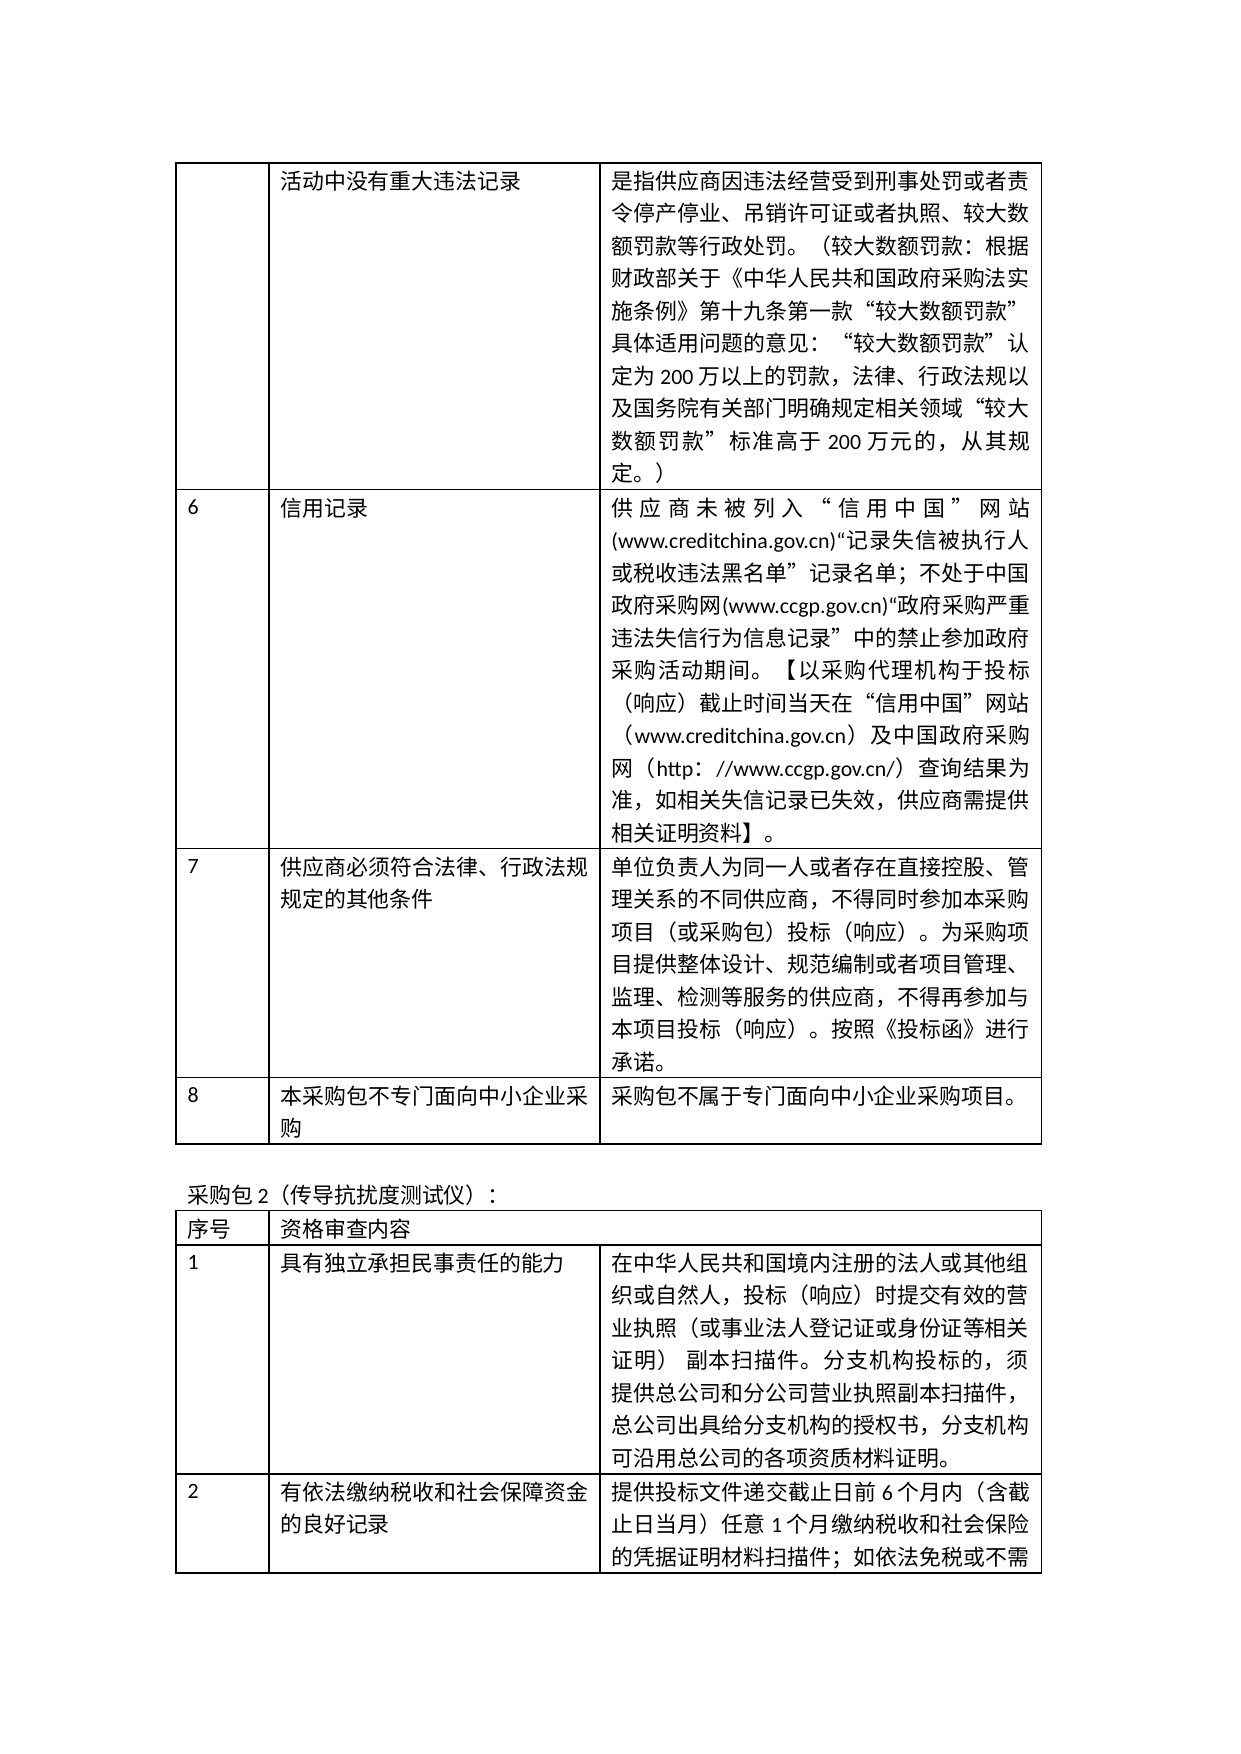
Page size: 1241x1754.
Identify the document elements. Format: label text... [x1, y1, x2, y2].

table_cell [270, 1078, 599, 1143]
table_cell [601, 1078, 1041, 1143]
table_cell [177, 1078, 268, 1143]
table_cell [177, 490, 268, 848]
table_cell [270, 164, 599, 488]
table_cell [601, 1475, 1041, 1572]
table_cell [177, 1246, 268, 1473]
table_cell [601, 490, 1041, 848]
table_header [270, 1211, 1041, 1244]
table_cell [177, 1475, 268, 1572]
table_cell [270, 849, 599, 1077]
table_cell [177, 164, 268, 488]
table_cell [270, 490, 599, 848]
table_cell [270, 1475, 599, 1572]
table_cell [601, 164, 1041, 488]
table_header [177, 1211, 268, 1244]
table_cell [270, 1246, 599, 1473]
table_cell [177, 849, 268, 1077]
text 采购包2（传导抗扰度测试仪）： [187, 1177, 1053, 1210]
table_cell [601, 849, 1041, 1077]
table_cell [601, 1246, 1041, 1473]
